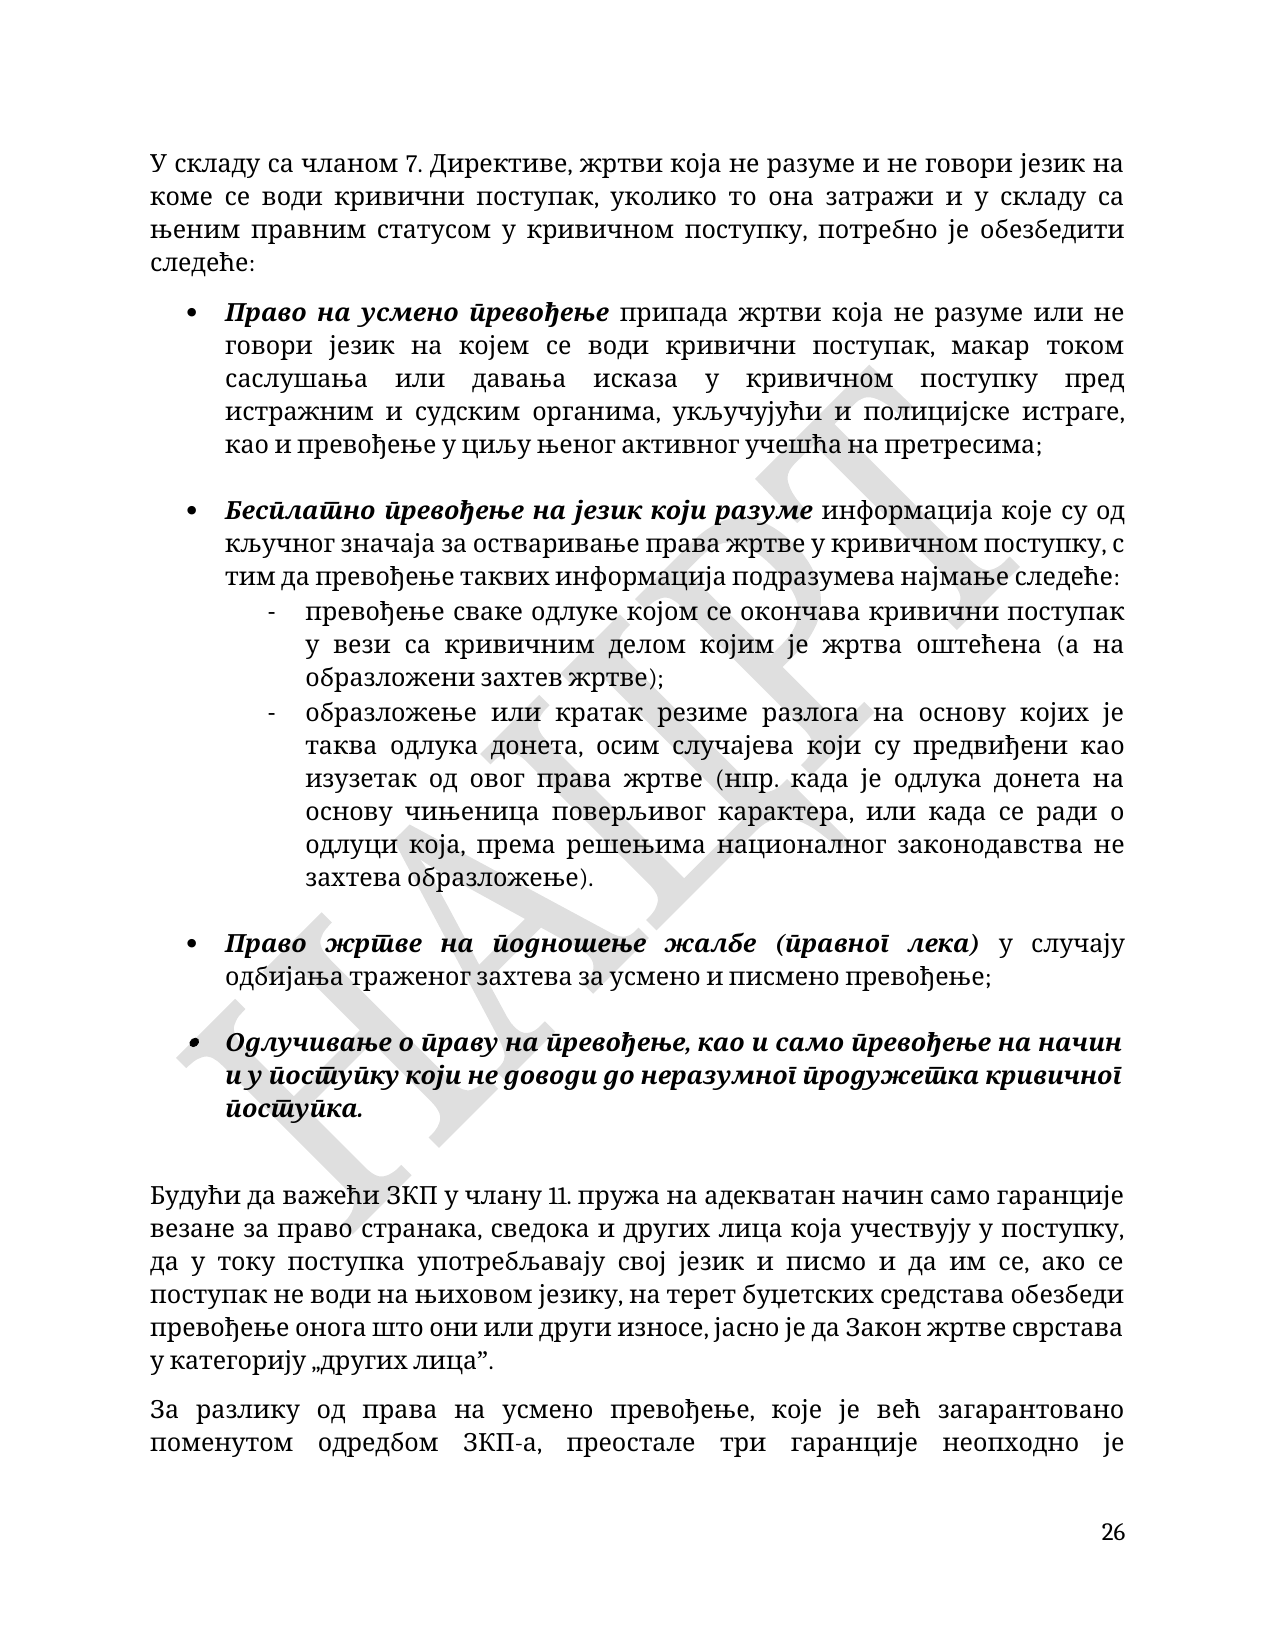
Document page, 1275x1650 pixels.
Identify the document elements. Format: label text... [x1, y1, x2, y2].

text Будући да важећи ЗКП у члану 11. пружа на адекватан начин само гаранције везане за право странака, сведока и других лица која учествују у поступку, да у току поступка употребљавају свој језик и писмо и да им се, ако се поступак не води на њиховом језику, на терет буџетских средстава обезбеди превођење онога што они или други износе, јасно је да Закон жртве сврстава у категорију „других лицаˮ. [150, 1182, 1125, 1375]
list превођење сваке одлуке којом се окончава кривични поступак у вези са кривичним делом којим је жртва оштећена (а на образложени захтев жртве); [268, 596, 1125, 692]
list Одлучивање о праву на превођење, као и само превођење на начин и у поступку који не доводи до неразумног продужетка кривичног поступка. [187, 1029, 1125, 1123]
list Право на усмено превођење припада жртви која не разуме или не говори језик на којем се води кривични поступак, макар током саслушања или давања исказа у кривичном поступку пред истражним и судским органима, укључујући и полицијске истраге, као и превођење у циљу њеног активног учешћа на претресима; [187, 299, 1125, 459]
list образложење или кратак резиме разлога на основу којих је таква одлука донета, осим случајева који су предвиђени као изузетак од овог права жртве (нпр. када је одлука донета на основу чињеница поверљивог карактера, или када се ради о одлуци која, према решењима националног законодавства не захтева образложење). [268, 697, 1125, 892]
text У складу са чланом 7. Директиве, жртви која не разуме и не говори језик на коме се води кривични поступак, уколико то она затражи и у складу са њеним правним статусом у кривичном поступку, потребно је обезбедити следеће: [150, 150, 1125, 278]
list Бесплатно превођење на језик који разуме информација које су од кључног значаја за остваривање права жртве у кривичном поступку, с тим да превођење таквих информација подразумева најмање следеће: [187, 497, 1125, 592]
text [150, 1396, 1125, 1458]
list Право жртве на подношење жалбе (правног лека) у случају одбијања траженог захтева за усмено и писмено превођење; [187, 930, 1125, 991]
